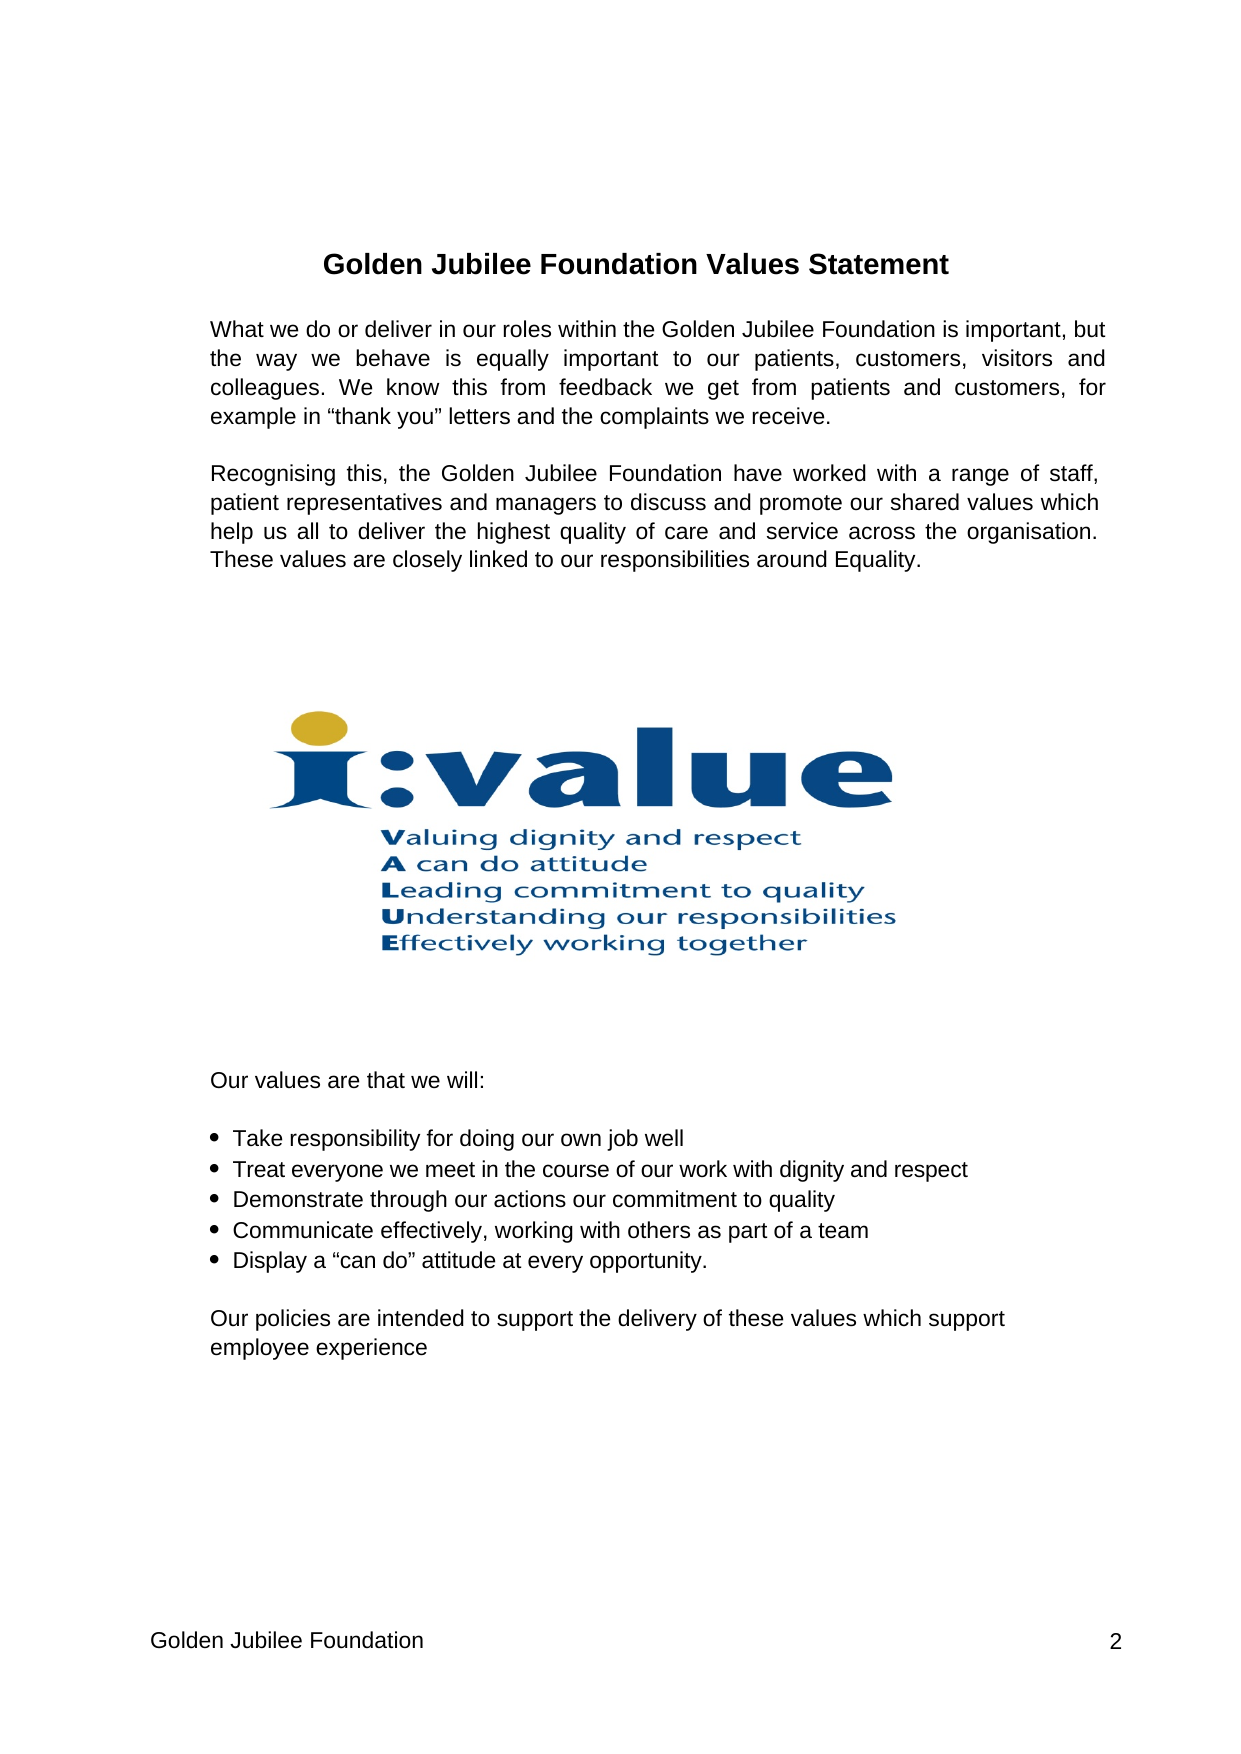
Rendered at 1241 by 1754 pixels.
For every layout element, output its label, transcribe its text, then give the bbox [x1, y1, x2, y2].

text What we do or deliver in our roles within the Golden Jubilee Foundation is important, but the way we behave is equally important to our patients, customers, visitors and colleagues. We know this from feedback we get from patients and customers, for example in “thank you” letters and the complaints we receive. [210, 315, 1107, 430]
text Our policies are intended to support the delivery of these values which support employee experience [210, 1304, 1100, 1361]
text Golden Jubilee Foundation Values Statement [150, 248, 1122, 281]
text Our values are that we will: [210, 1066, 1122, 1094]
picture [218, 668, 946, 979]
list Treat everyone we meet in the course of our work with dignity and respect [210, 1153, 1122, 1183]
text Recognising this, the Golden Jubilee Foundation have worked with a range of staff, patient representatives and managers to discuss and promote our shared values which help us all to deliver the highest quality of care and service across the organisation. These values are closely linked to our responsibilities around Equality. [210, 459, 1100, 574]
list Communicate effectively, working with others as part of a team [210, 1214, 1122, 1244]
list Take responsibility for doing our own job well [210, 1122, 1122, 1153]
list Display a “can do” attitude at every opportunity. [210, 1244, 1122, 1275]
list Demonstrate through our actions our commitment to quality [210, 1183, 1122, 1214]
